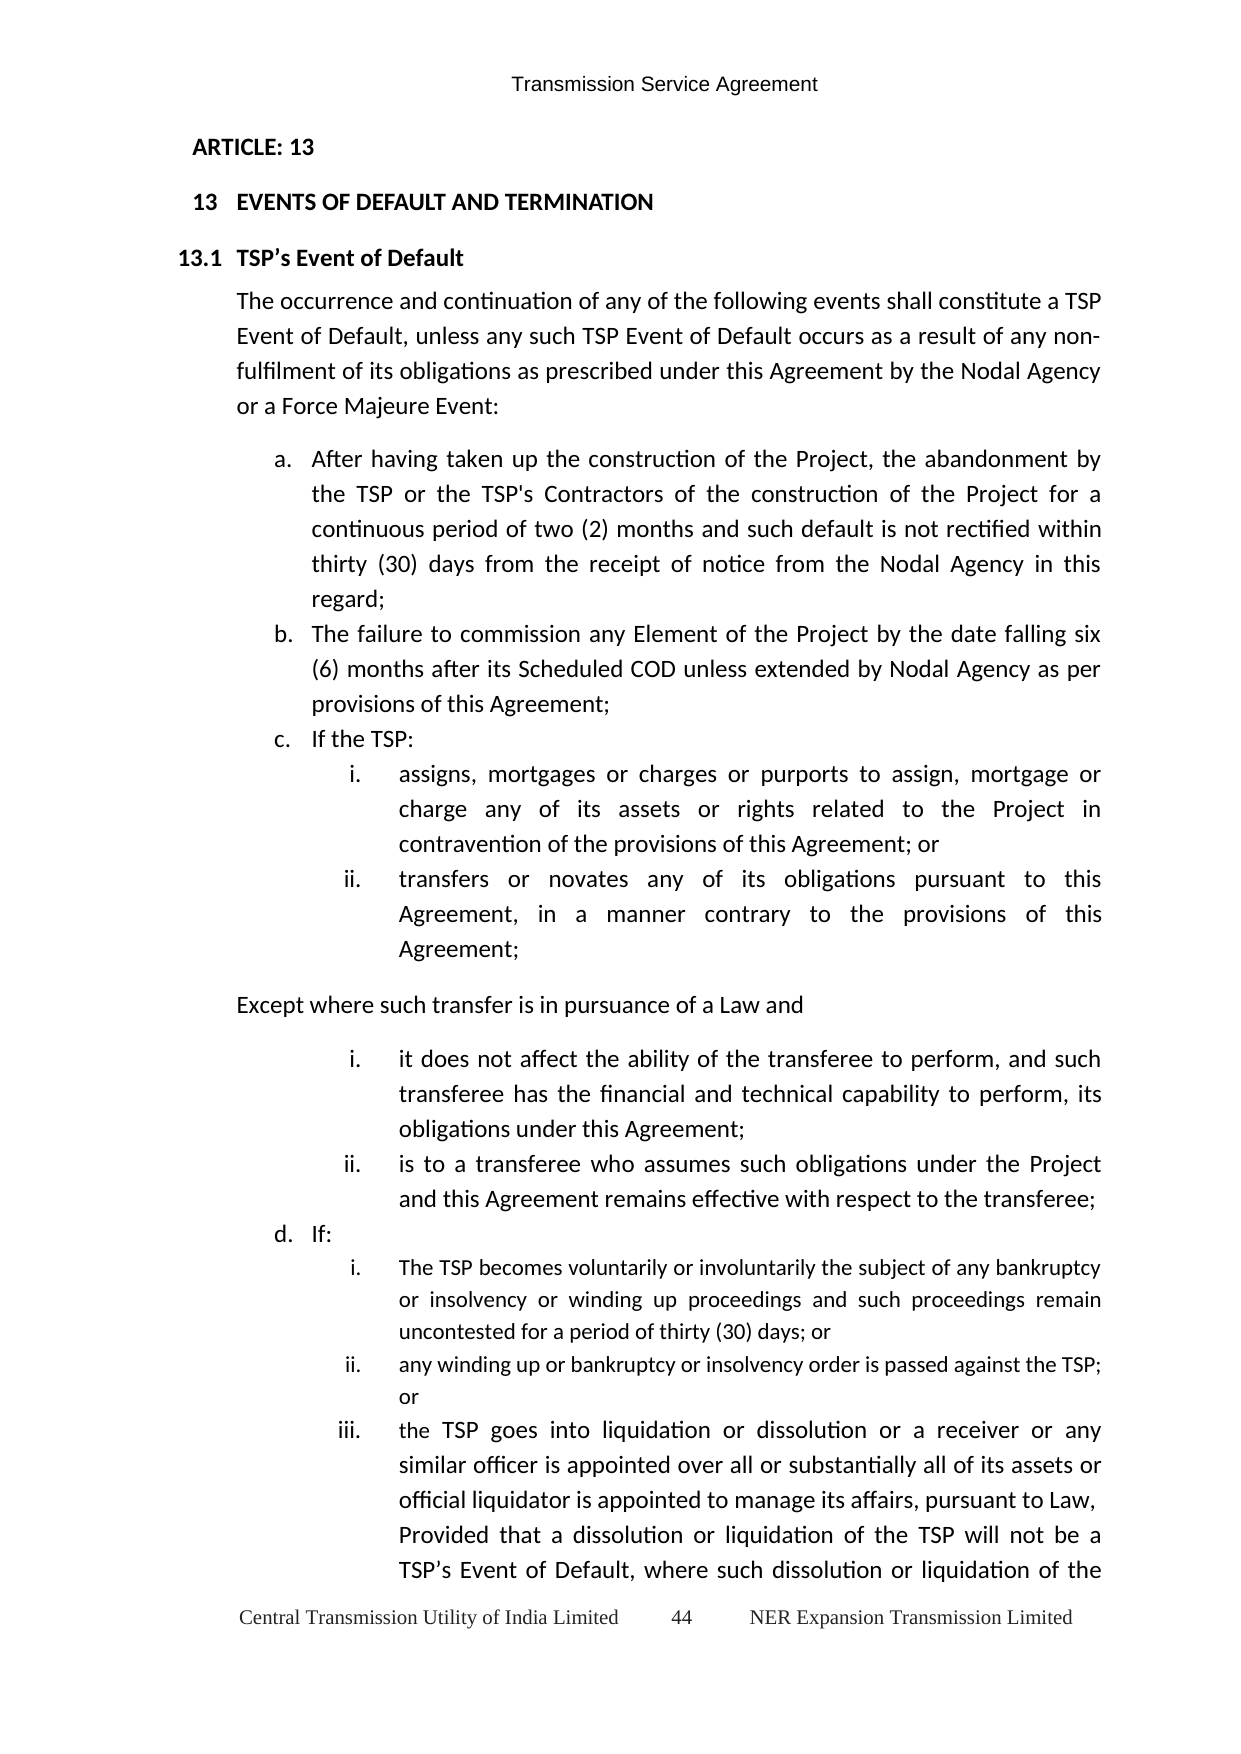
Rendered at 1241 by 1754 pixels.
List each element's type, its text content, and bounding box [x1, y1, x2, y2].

subtitle Events of Default and Termination [192, 186, 1103, 217]
list assigns, mortgages or charges or purports to assign, mortgage or charge any of its assets or rights related to the Project in contravention of the provisions of this Agreement; or [361, 758, 1103, 859]
list it does not affect the ability of the transferee to perform, and such transferee has the financial and technical capability to perform, its obligations under this Agreement; [361, 1043, 1103, 1144]
list If: [274, 1218, 1103, 1249]
text ARTICLE: 13 [192, 131, 1103, 161]
list is to a transferee who assumes such obligations under the Project and this Agreement remains effective with respect to the transferee; [361, 1148, 1103, 1214]
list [399, 1519, 1103, 1584]
list After having taken up the construction of the Project, the abandonment by the TSP or the TSP's Contractors of the construction of the Project for a continuous period of two (2) months and such default is not rectified within thirty (30) days from the receipt of notice from the Nodal Agency in this regard; [274, 443, 1103, 614]
subtitle TSP’s Event of Default [177, 242, 1103, 272]
list The failure to commission any Element of the Project by the date falling six (6) months after its Scheduled COD unless extended by Nodal Agency as per provisions of this Agreement; [274, 618, 1103, 719]
text Except where such transfer is in pursuance of a Law and [236, 989, 1103, 1020]
text The occurrence and continuation of any of the following events shall constitute a TSP Event of Default, unless any such TSP Event of Default occurs as a result of any non-fulfilment of its obligations as prescribed under this Agreement by the Nodal Agency or a Force Majeure Event: [236, 285, 1103, 420]
list the TSP goes into liquidation or dissolution or a receiver or any similar officer is appointed over all or substantially all of its assets or official liquidator is appointed to manage its affairs, pursuant to Law, [361, 1414, 1103, 1514]
list The TSP becomes voluntarily or involuntarily the subject of any bankruptcy or insolvency or winding up proceedings and such proceedings remain uncontested for a period of thirty (30) days; or [361, 1253, 1103, 1346]
list transfers or novates any of its obligations pursuant to this Agreement, in a manner contrary to the provisions of this Agreement; [361, 863, 1103, 964]
list any winding up or bankruptcy or insolvency order is passed against the TSP; or [361, 1350, 1103, 1410]
list If the TSP: [274, 723, 1103, 754]
